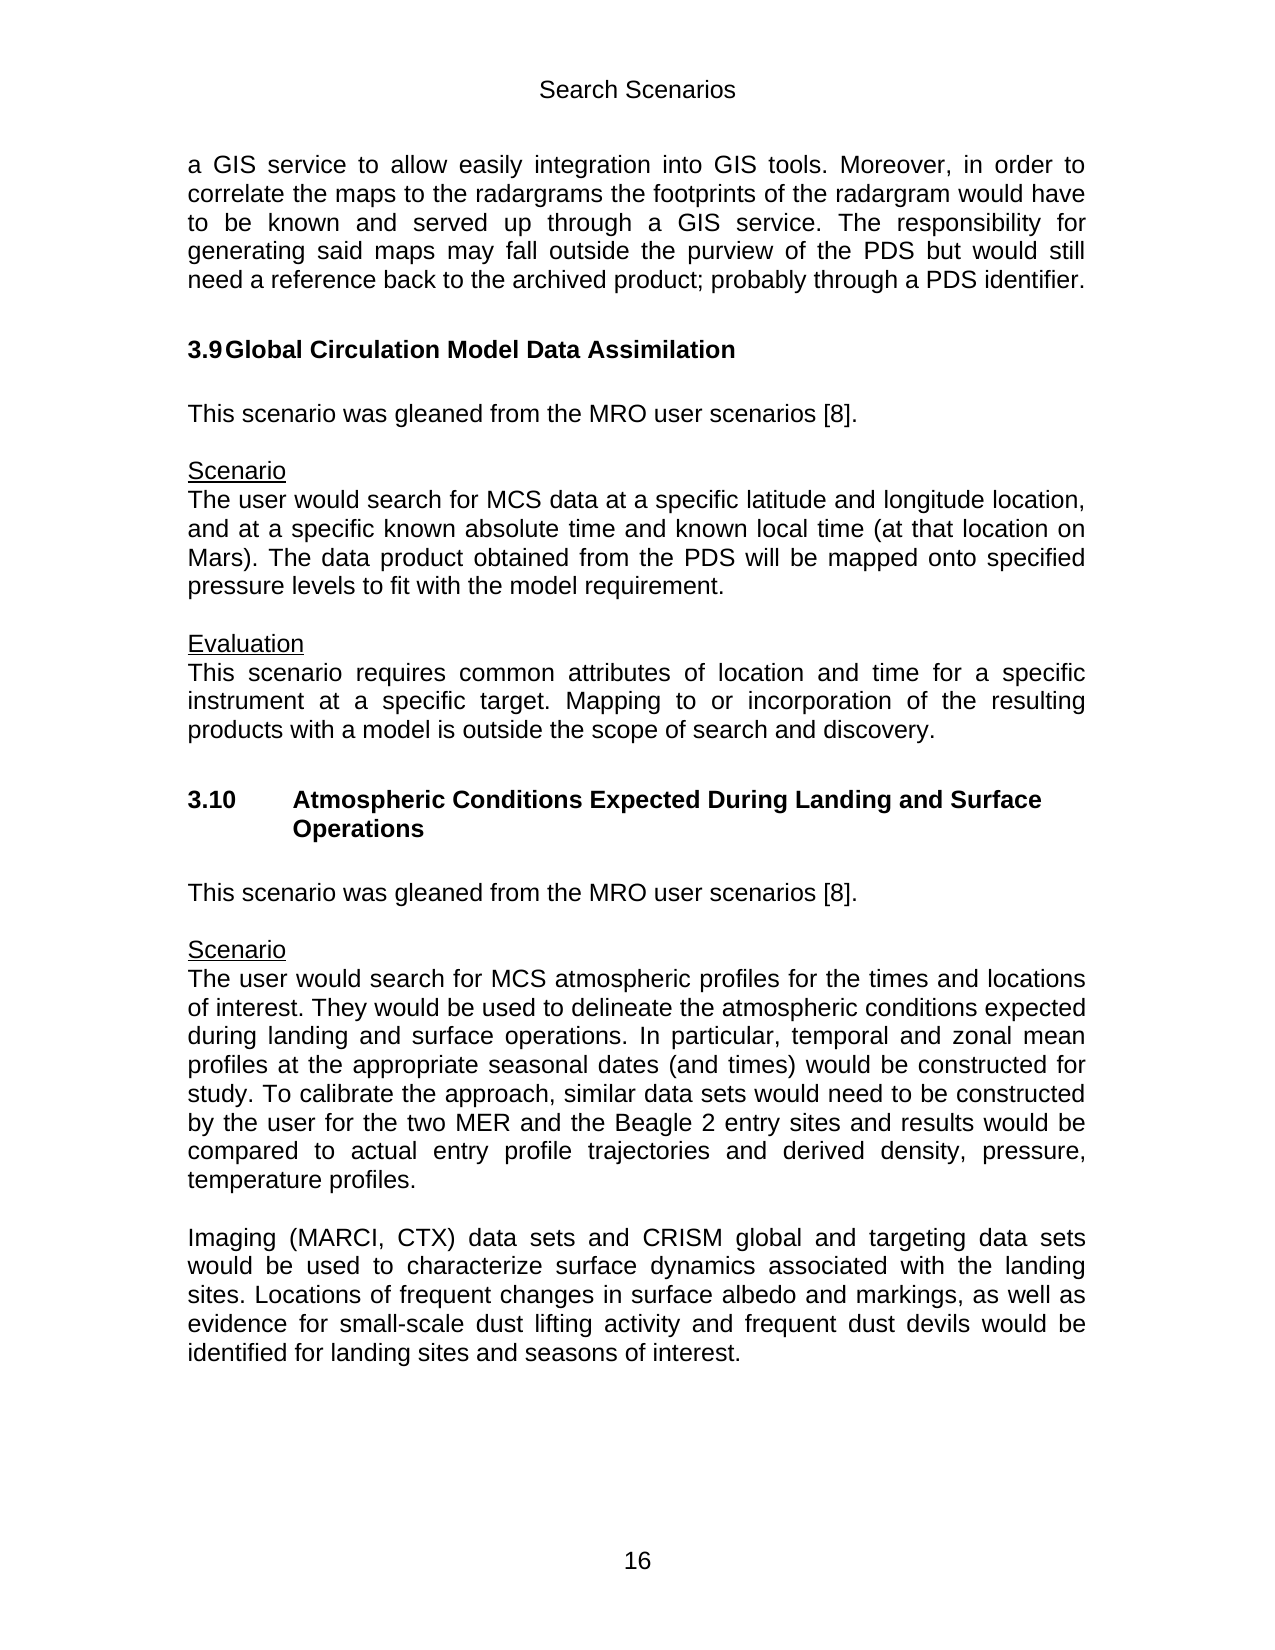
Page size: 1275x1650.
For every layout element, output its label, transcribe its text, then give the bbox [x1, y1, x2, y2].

text The user would search for MCS atmospheric profiles for the times and locations of interest. They would be used to delineate the atmospheric conditions expected during landing and surface operations. In particular, temporal and zonal mean profiles at the appropriate seasonal dates (and times) would be constructed for study. To calibrate the approach, similar data sets would need to be constructed by the user for the two MER and the Beagle 2 entry sites and results would be compared to actual entry profile trajectories and derived density, pressure, temperature profiles. [187, 964, 1087, 1194]
text This scenario was gleaned from the MRO user scenarios [8]. [187, 399, 1087, 427]
text Imaging (MARCI, CTX) data sets and CRISM global and targeting data sets would be used to characterize surface dynamics associated with the landing sites. Locations of frequent changes in surface albedo and markings, as well as evidence for small-scale dust lifting activity and frequent dust devils would be identified for landing sites and seasons of interest. [187, 1222, 1087, 1366]
text Scenario [187, 456, 1087, 485]
text This scenario was gleaned from the MRO user scenarios [8]. [187, 877, 1087, 906]
subtitle Atmospheric Conditions Expected During Landing and Surface Operations [187, 785, 1087, 842]
text The user would search for MCS data at a specific latitude and longitude location, and at a specific known absolute time and known local time (at that location on Mars). The data product obtained from the PDS will be mapped onto specified pressure levels to fit with the model requirement. [187, 485, 1087, 600]
text Evaluation [187, 629, 1087, 657]
subtitle Global Circulation Model Data Assimilation [187, 335, 1087, 364]
text Scenario [187, 935, 1087, 964]
text This scenario requires common attributes of location and time for a specific instrument at a specific target. Mapping to or incorporation of the resulting products with a model is outside the scope of search and discovery. [187, 657, 1087, 744]
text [187, 150, 1087, 294]
